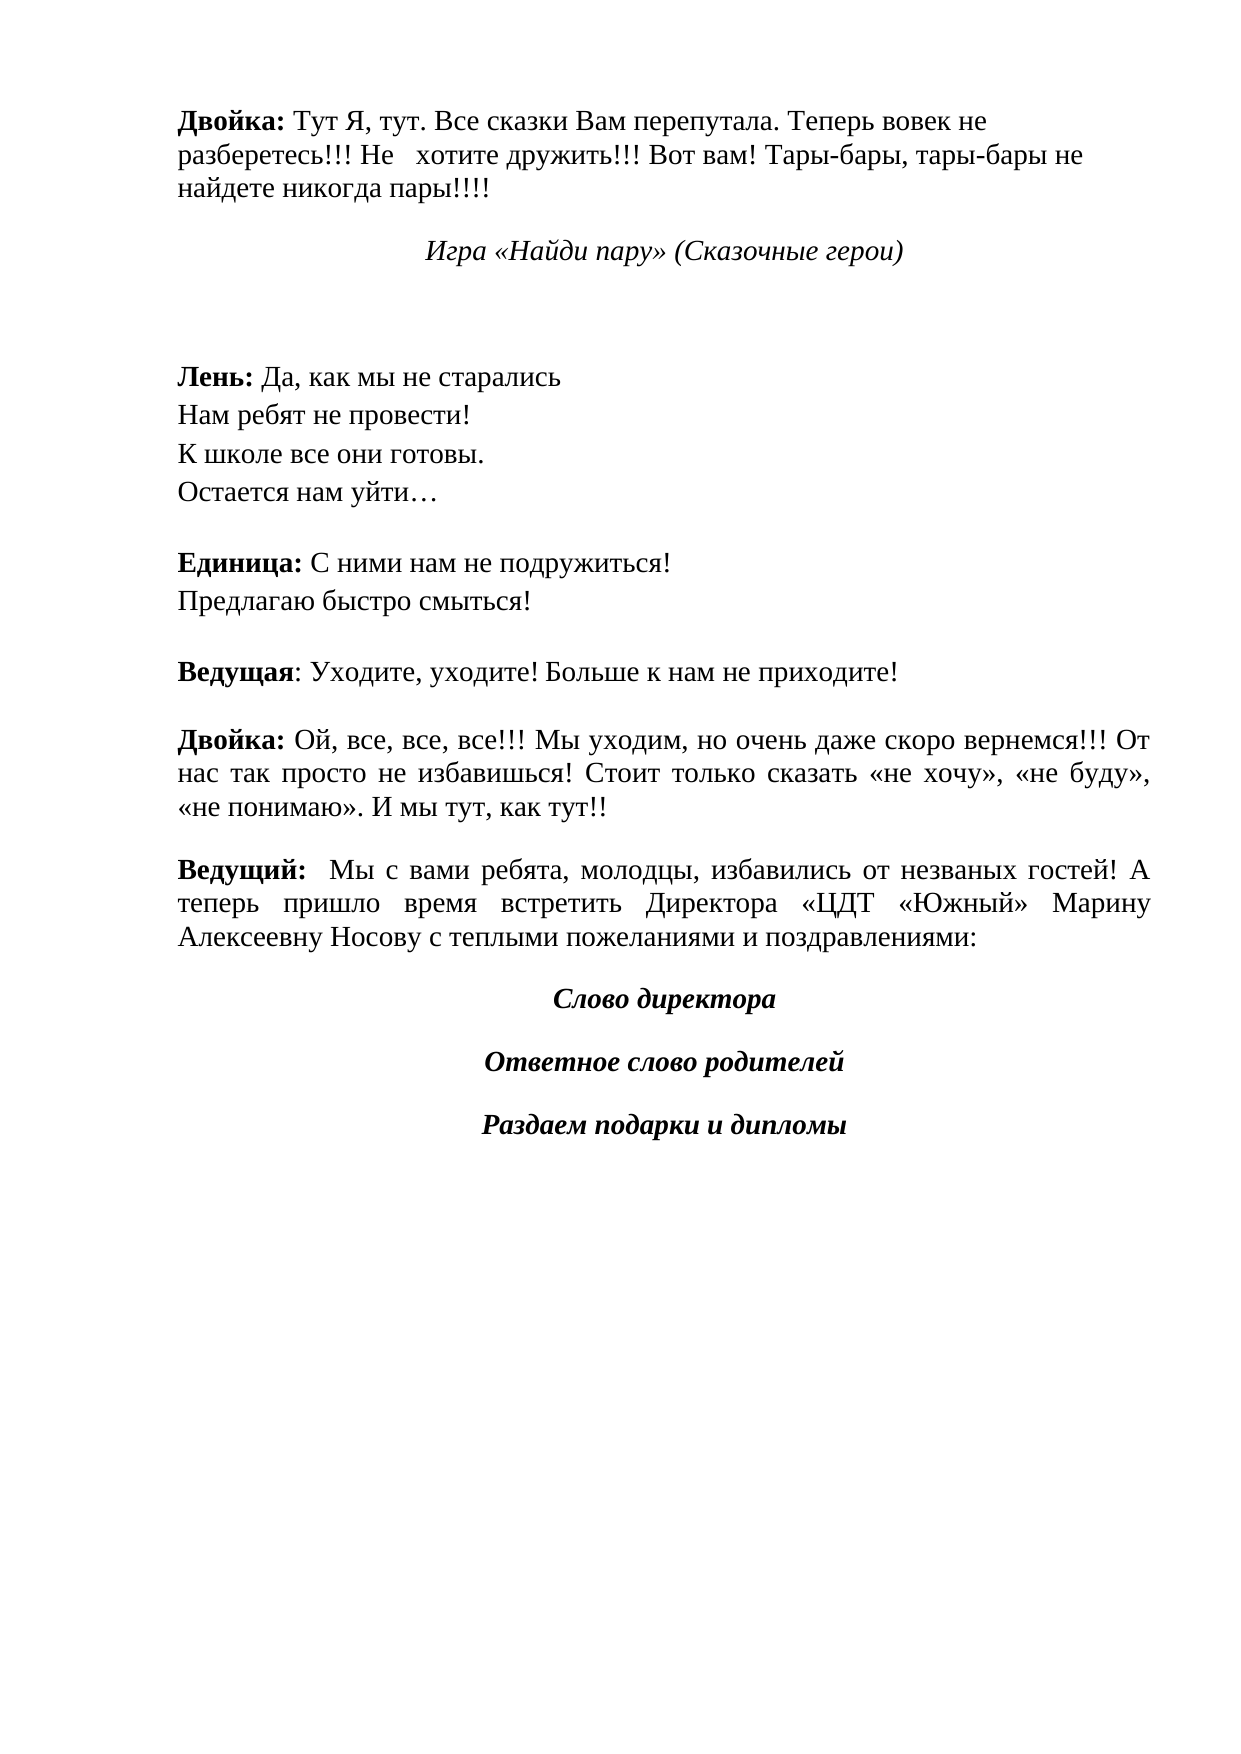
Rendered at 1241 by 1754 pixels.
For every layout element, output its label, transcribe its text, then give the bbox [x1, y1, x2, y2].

text Единица: С ними нам не подружиться! [177, 545, 1152, 578]
text Нам ребят не провести! [177, 397, 1152, 431]
text Ответное слово родителей [177, 1044, 1152, 1078]
text Остается нам уйти… [177, 474, 1152, 508]
text Ведущая: Уходите, уходите! Больше к нам не приходите! [177, 654, 1152, 688]
text Предлагаю быстро смыться! [177, 583, 1152, 617]
text К школе все они готовы. [177, 436, 1152, 469]
text Двойка: Тут Я, тут. Все сказки Вам перепутала. Теперь вовек не разберетесь!!! Не хотите дружить!!! Вот вам! Тары-бары, тары-бары не найдете никогда пары!!!! [177, 103, 1152, 204]
text Ведущий: Мы с вами ребята, молодцы, избавились от незваных гостей! А теперь пришло время встретить Директора «ЦДТ «Южный» Марину Алексеевну Носову с теплыми пожеланиями и поздравлениями: [177, 852, 1152, 952]
text Лень: Да, как мы не старались [177, 359, 1152, 392]
text Раздаем подарки и дипломы [177, 1107, 1152, 1141]
text Двойка: Ой, все, все, все!!! Мы уходим, но очень даже скоро вернемся!!! От нас так просто не избавишься! Стоит только сказать «не хочу», «не буду», «не понимаю». И мы тут, как тут!! [177, 722, 1152, 823]
text Слово директора [177, 982, 1152, 1015]
text Игра «Найди пару» (Сказочные герои) [177, 233, 1152, 267]
